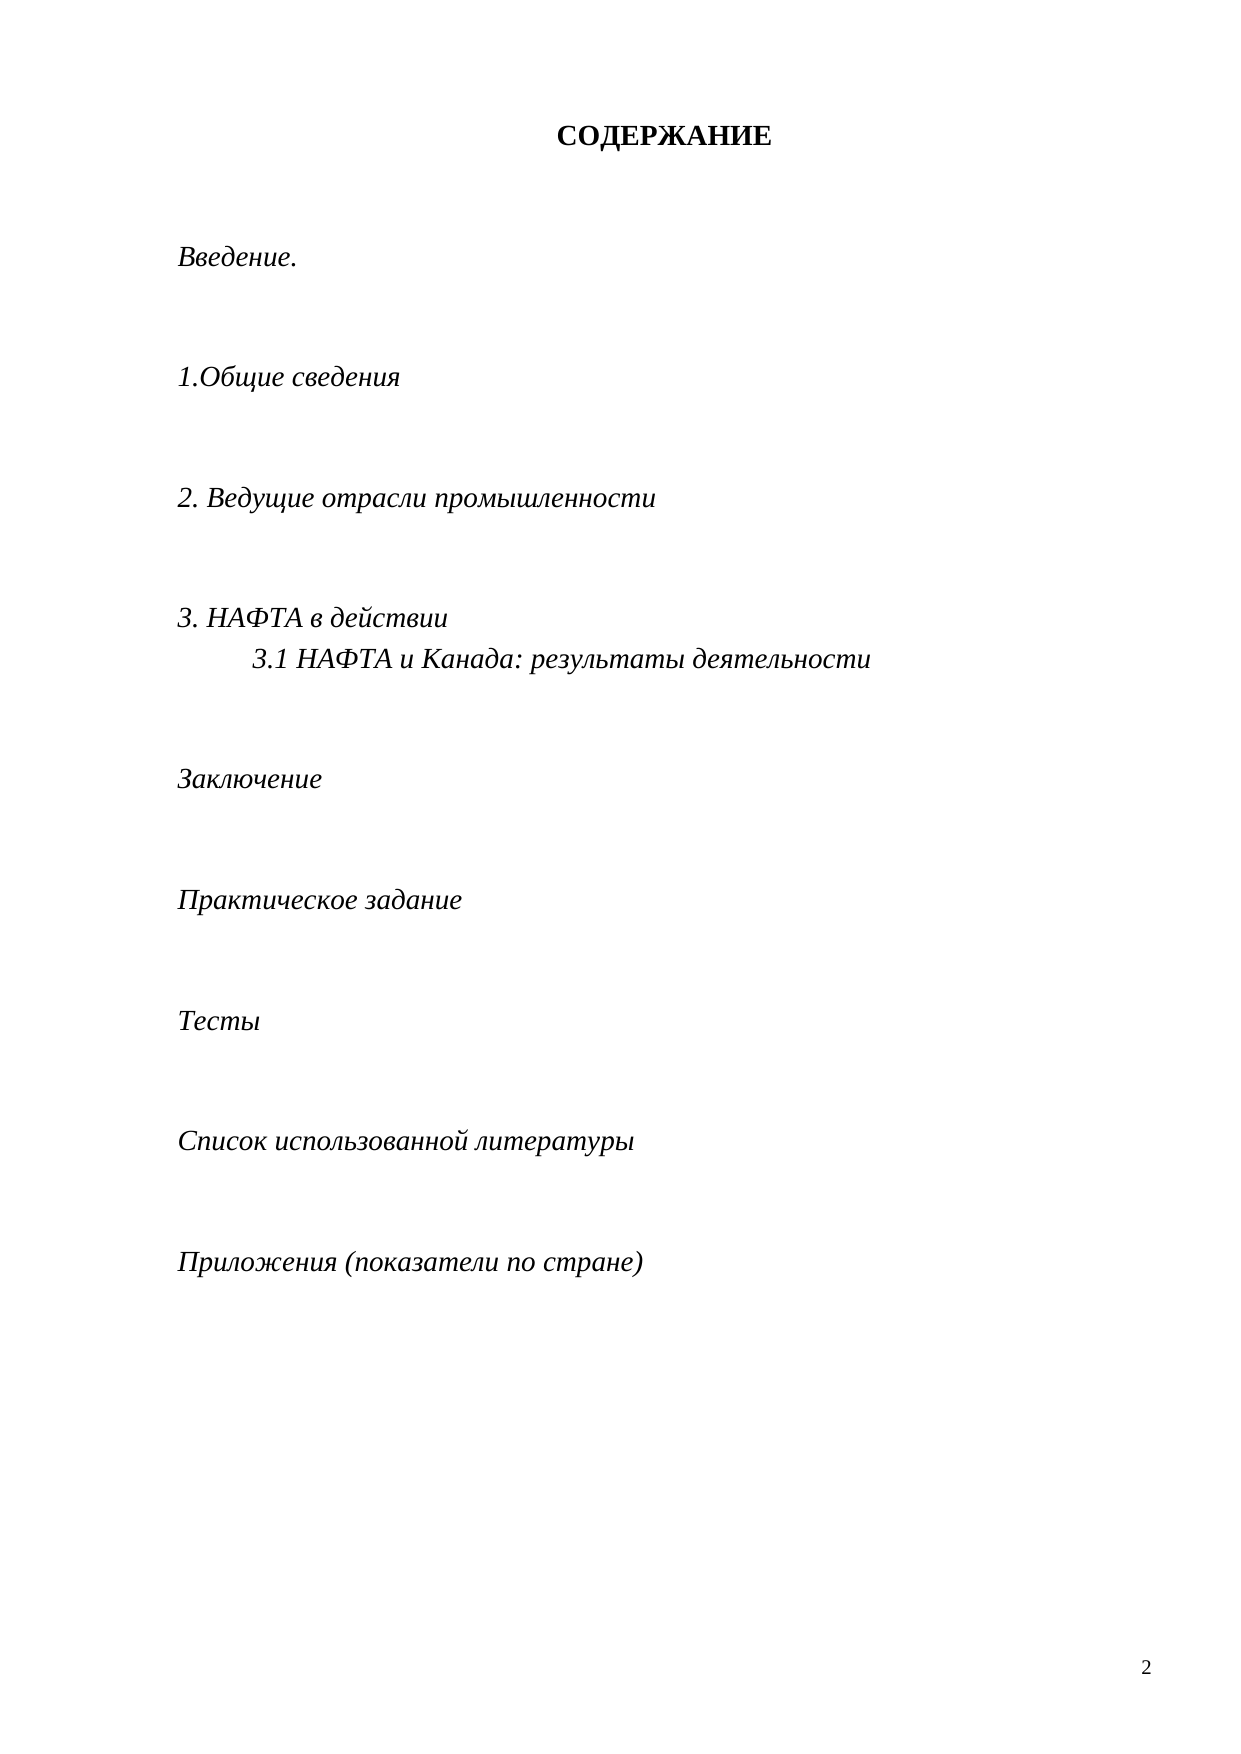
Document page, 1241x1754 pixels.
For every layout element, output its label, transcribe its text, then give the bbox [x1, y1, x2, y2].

text Список использованной литературы [177, 1123, 1152, 1157]
text 3. НАФТА в действии [177, 601, 1152, 634]
text 1.Общие сведения [177, 359, 1152, 393]
text Заключение [177, 761, 1152, 795]
text Приложения (показатели по стране) [177, 1244, 1152, 1277]
text Введение. [177, 239, 1152, 272]
text Содержание [177, 118, 1152, 152]
text 2. Ведущие отрасли промышленности [177, 480, 1152, 513]
text Тесты [177, 1003, 1152, 1036]
text Практическое задание [177, 882, 1152, 916]
text 3.1 НАФТА и Канада: результаты деятельности [177, 641, 1152, 674]
